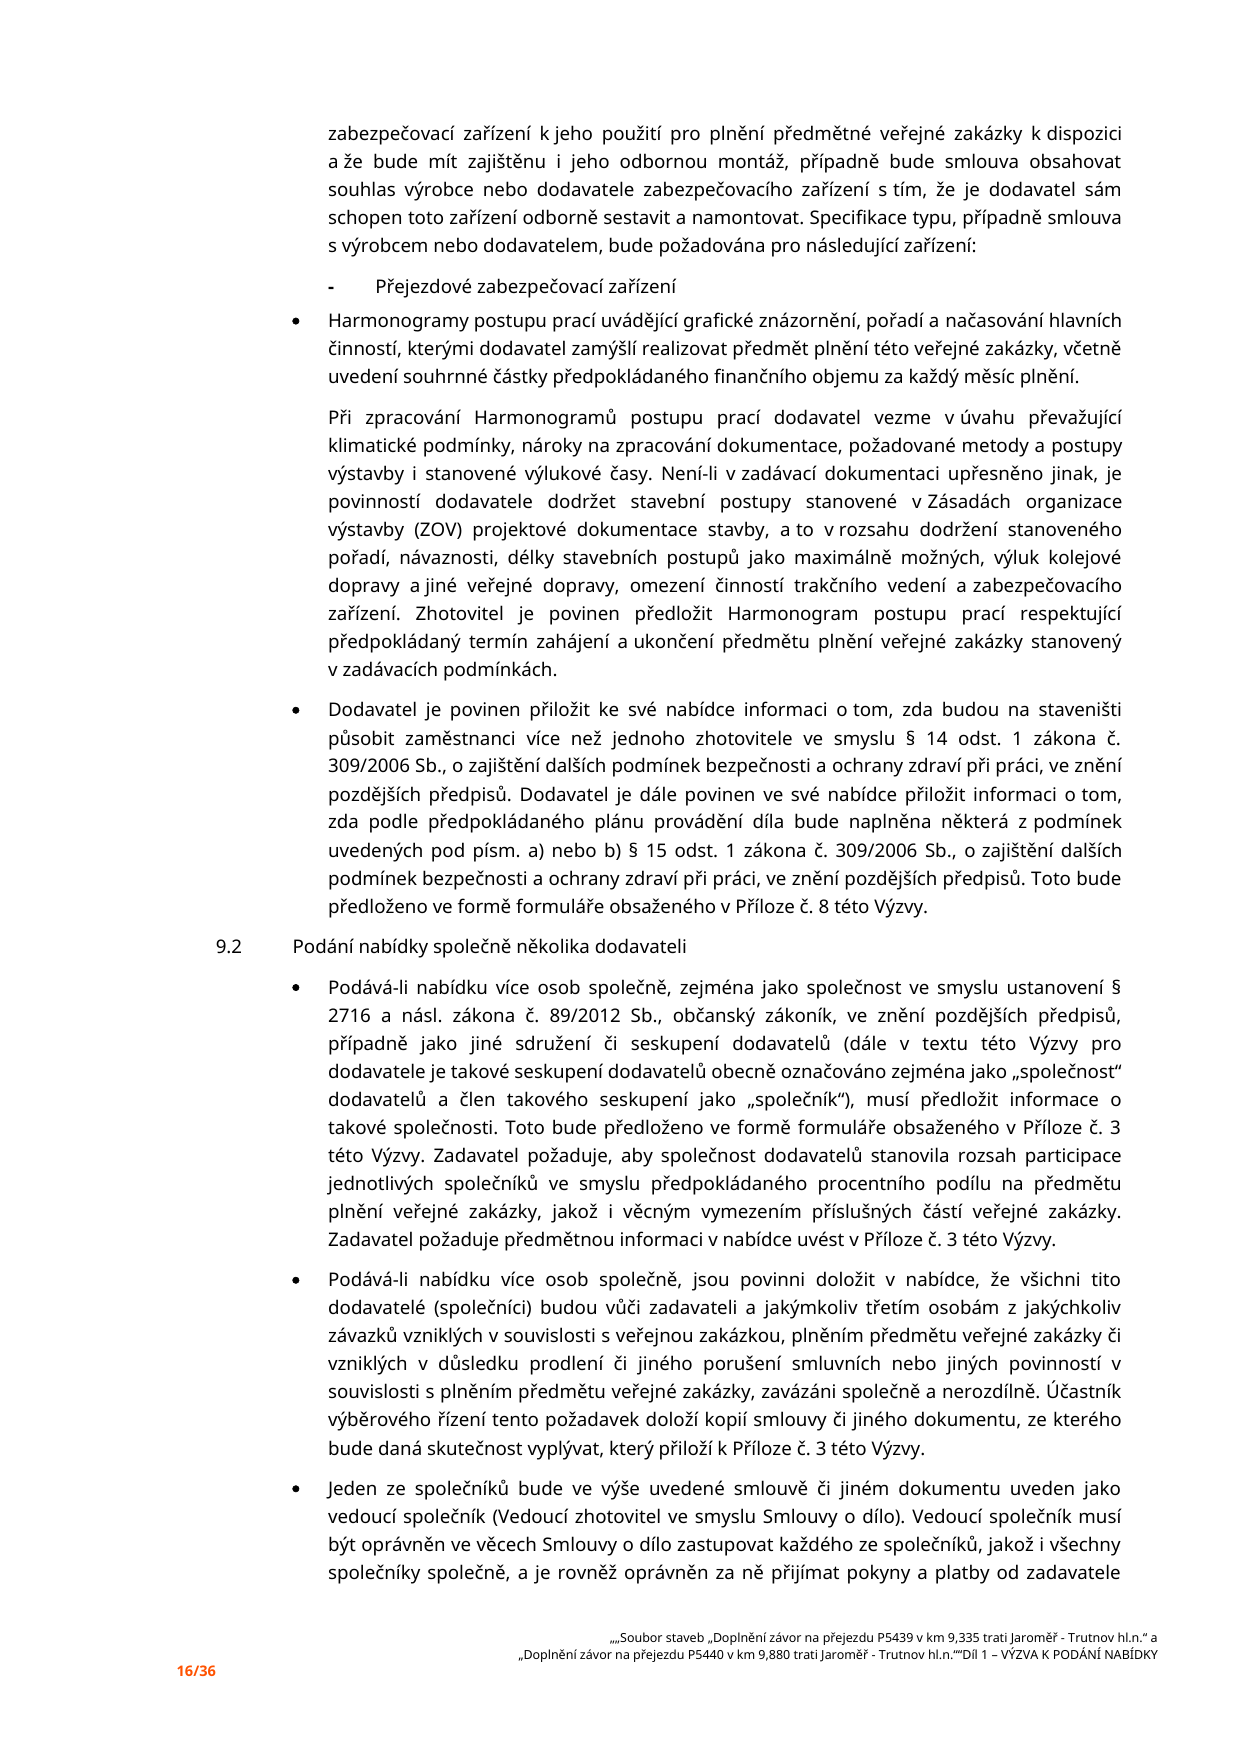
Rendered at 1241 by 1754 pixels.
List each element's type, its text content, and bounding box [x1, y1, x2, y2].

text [292, 1475, 1122, 1585]
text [292, 121, 1122, 258]
text Podání nabídky společně několika dodavateli [216, 933, 1122, 959]
text Dodavatel je povinen přiložit ke své nabídce informaci o tom, zda budou na staveništi působit zaměstnanci více než jednoho zhotovitele ve smyslu § 14 odst. 1 zákona č. 309/2006 Sb., o zajištění dalších podmínek bezpečnosti a ochrany zdraví při práci, ve znění pozdějších předpisů. Dodavatel je dále povinen ve své nabídce přiložit informaci o tom, zda podle předpokládaného plánu provádění díla bude naplněna některá z podmínek uvedených pod písm. a) nebo b) § 15 odst. 1 zákona č. 309/2006 Sb., o zajištění dalších podmínek bezpečnosti a ochrany zdraví při práci, ve znění pozdějších předpisů. Toto bude předloženo ve formě formuláře obsaženého v Příloze č. 8 této Výzvy. [292, 697, 1122, 918]
text Harmonogramy postupu prací uvádějící grafické znázornění, pořadí a načasování hlavních činností, kterými dodavatel zamýšlí realizovat předmět plnění této veřejné zakázky, včetně uvedení souhrnné částky předpokládaného finančního objemu za každý měsíc plnění. [292, 307, 1122, 389]
text Podává-li nabídku více osob společně, jsou povinni doložit v nabídce, že všichni tito dodavatelé (společníci) budou vůči zadavateli a jakýmkoliv třetím osobám z jakýchkoliv závazků vzniklých v souvislosti s veřejnou zakázkou, plněním předmětu veřejné zakázky či vzniklých v důsledku prodlení či jiného porušení smluvních nebo jiných povinností v souvislosti s plněním předmětu veřejné zakázky, zavázáni společně a nerozdílně. Účastník výběrového řízení tento požadavek doloží kopií smlouvy či jiného dokumentu, ze kterého bude daná skutečnost vyplývat, který přiloží k Příloze č. 3 této Výzvy. [292, 1267, 1122, 1460]
text Přejezdové zabezpečovací zařízení [328, 273, 1122, 299]
text Podává-li nabídku více osob společně, zejména jako společnost ve smyslu ustanovení § 2716 a násl. zákona č. 89/2012 Sb., občanský zákoník, ve znění pozdějších předpisů, případně jako jiné sdružení či seskupení dodavatelů (dále v textu této Výzvy pro dodavatele je takové seskupení dodavatelů obecně označováno zejména jako „společnost“ dodavatelů a člen takového seskupení jako „společník“), musí předložit informace o takové společnosti. Toto bude předloženo ve formě formuláře obsaženého v Příloze č. 3 této Výzvy. Zadavatel požaduje, aby společnost dodavatelů stanovila rozsah participace jednotlivých společníků ve smyslu předpokládaného procentního podílu na předmětu plnění veřejné zakázky, jakož i věcným vymezením příslušných částí veřejné zakázky. Zadavatel požaduje předmětnou informaci v nabídce uvést v Příloze č. 3 této Výzvy. [292, 974, 1122, 1252]
text Při zpracování Harmonogramů postupu prací dodavatel vezme v úvahu převažující klimatické podmínky, nároky na zpracování dokumentace, požadované metody a postupy výstavby i stanovené výlukové časy. Není-li v zadávací dokumentaci upřesněno jinak, je povinností dodavatele dodržet stavební postupy stanovené v Zásadách organizace výstavby (ZOV) projektové dokumentace stavby, a to v rozsahu dodržení stanoveného pořadí, návaznosti, délky stavebních postupů jako maximálně možných, výluk kolejové dopravy a jiné veřejné dopravy, omezení činností trakčního vedení a zabezpečovacího zařízení. Zhotovitel je povinen předložit Harmonogram postupu prací respektující předpokládaný termín zahájení a ukončení předmětu plnění veřejné zakázky stanovený v zadávacích podmínkách. [328, 404, 1122, 682]
